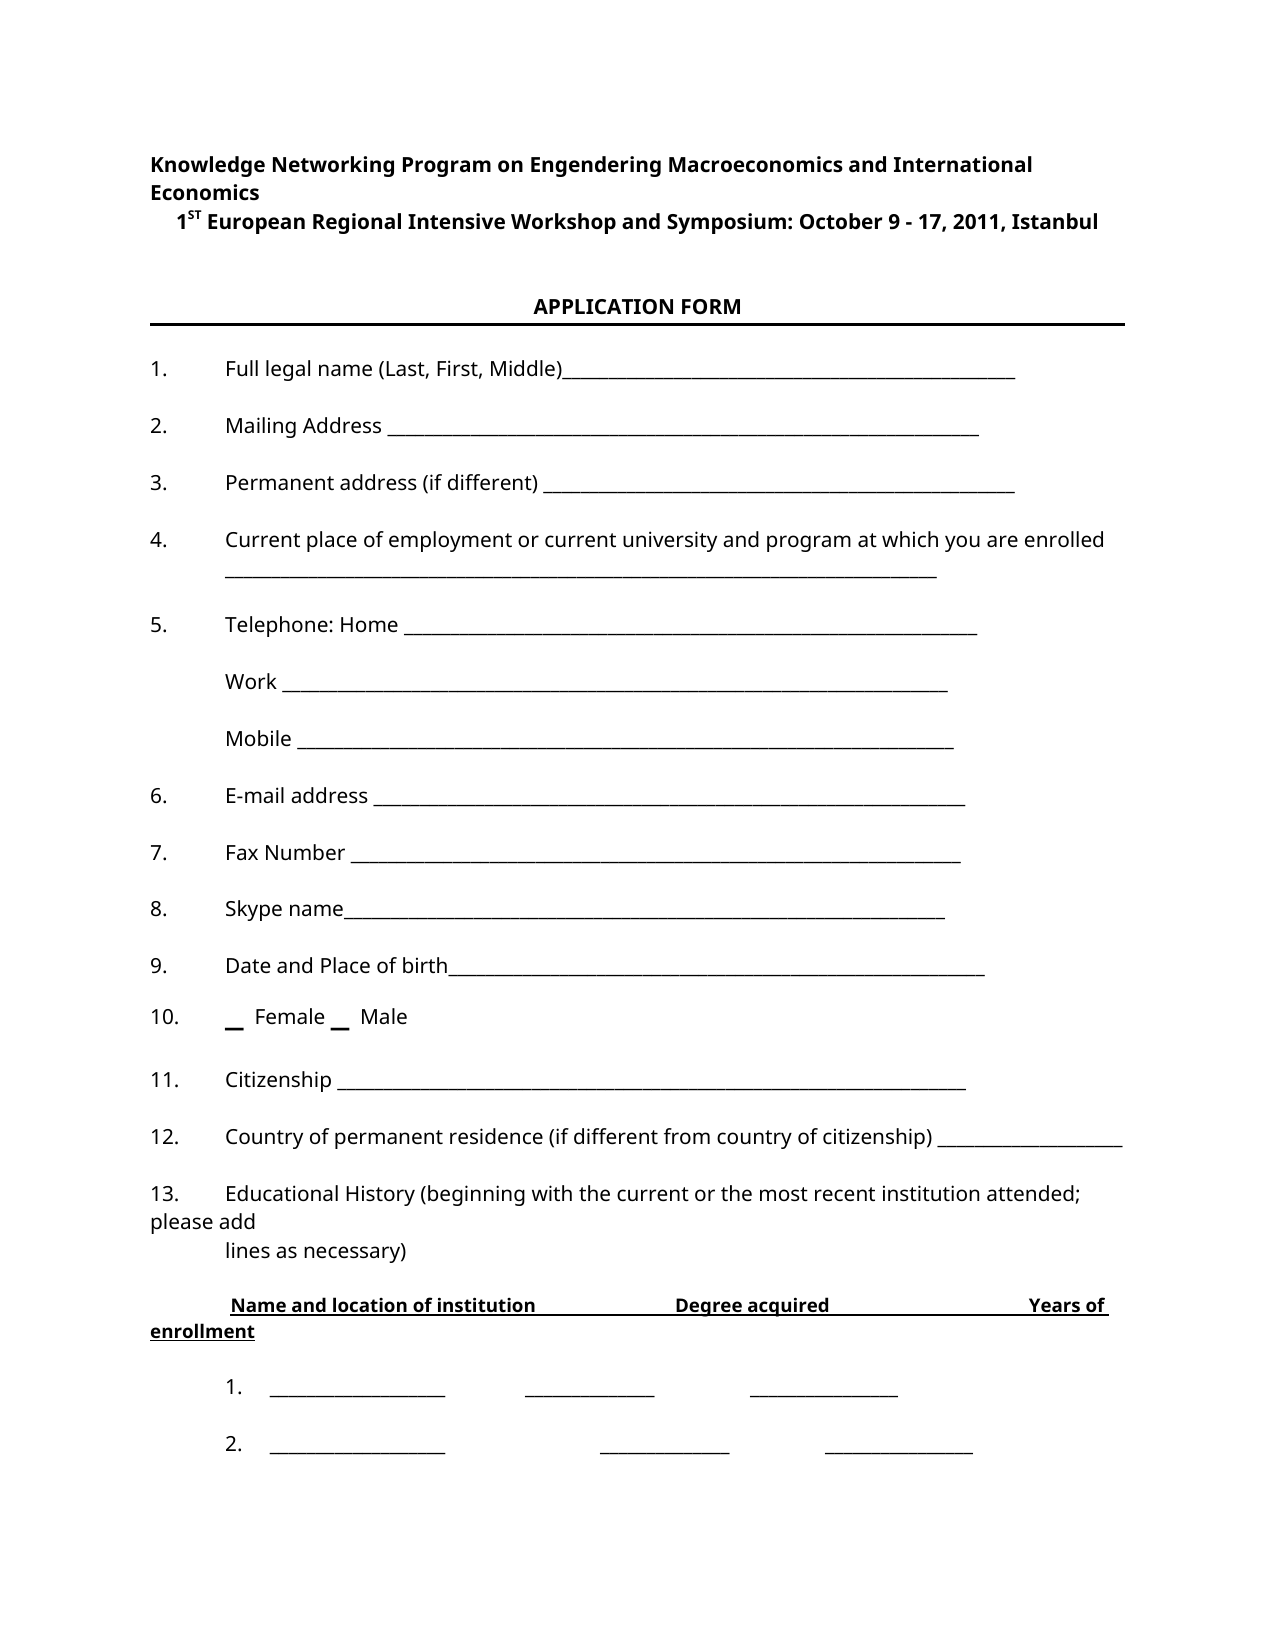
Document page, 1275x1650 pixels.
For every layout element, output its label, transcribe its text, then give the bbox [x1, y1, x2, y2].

text APPLICATION FORM [150, 292, 1125, 323]
text 5. Telephone: Home ______________________________________________________________ [150, 610, 1125, 639]
text 2. ___________________ ______________ ________________ [150, 1429, 1125, 1457]
text 1. ___________________ ______________ ________________ [150, 1372, 1125, 1401]
text 1ST European Regional Intensive Workshop and Symposium: October 9 - 17, 2011, [150, 207, 1125, 235]
text 11. Citizenship ____________________________________________________________________ [150, 1065, 1125, 1093]
text 10. _ Female _ Male [150, 980, 1125, 1037]
text 6. E-mail address ________________________________________________________________ [150, 781, 1125, 809]
list 1. Full legal name (Last, First, Middle)_________________________________________________ [150, 354, 1125, 383]
text 3. Permanent address (if different) ___________________________________________________ [150, 468, 1125, 496]
text 2. Mailing Address ________________________________________________________________ [150, 411, 1125, 439]
text 12. Country of permanent residence (if different from country of citizenship) ____________________ [150, 1122, 1125, 1150]
text 7. Fax Number __________________________________________________________________ [150, 838, 1125, 866]
text lines as necessary) [150, 1236, 1125, 1264]
text Knowledge Networking Program on Engendering Macroeconomics and International Economics [150, 150, 1125, 207]
text Name and location of institution Degree acquired Years of enrollment [150, 1293, 1125, 1344]
text Work ________________________________________________________________________ [150, 667, 1125, 696]
text 9. Date and Place of birth__________________________________________________________ [150, 951, 1125, 980]
text 8. Skype name_________________________________________________________________ [150, 894, 1125, 923]
text 4. Current place of employment or current university and program at which you are enrolled _____________________________________________________________________________ [150, 525, 1125, 582]
text 13. Educational History (beginning with the current or the most recent institution attended; please add [150, 1179, 1125, 1236]
text Mobile _______________________________________________________________________ [150, 724, 1125, 752]
